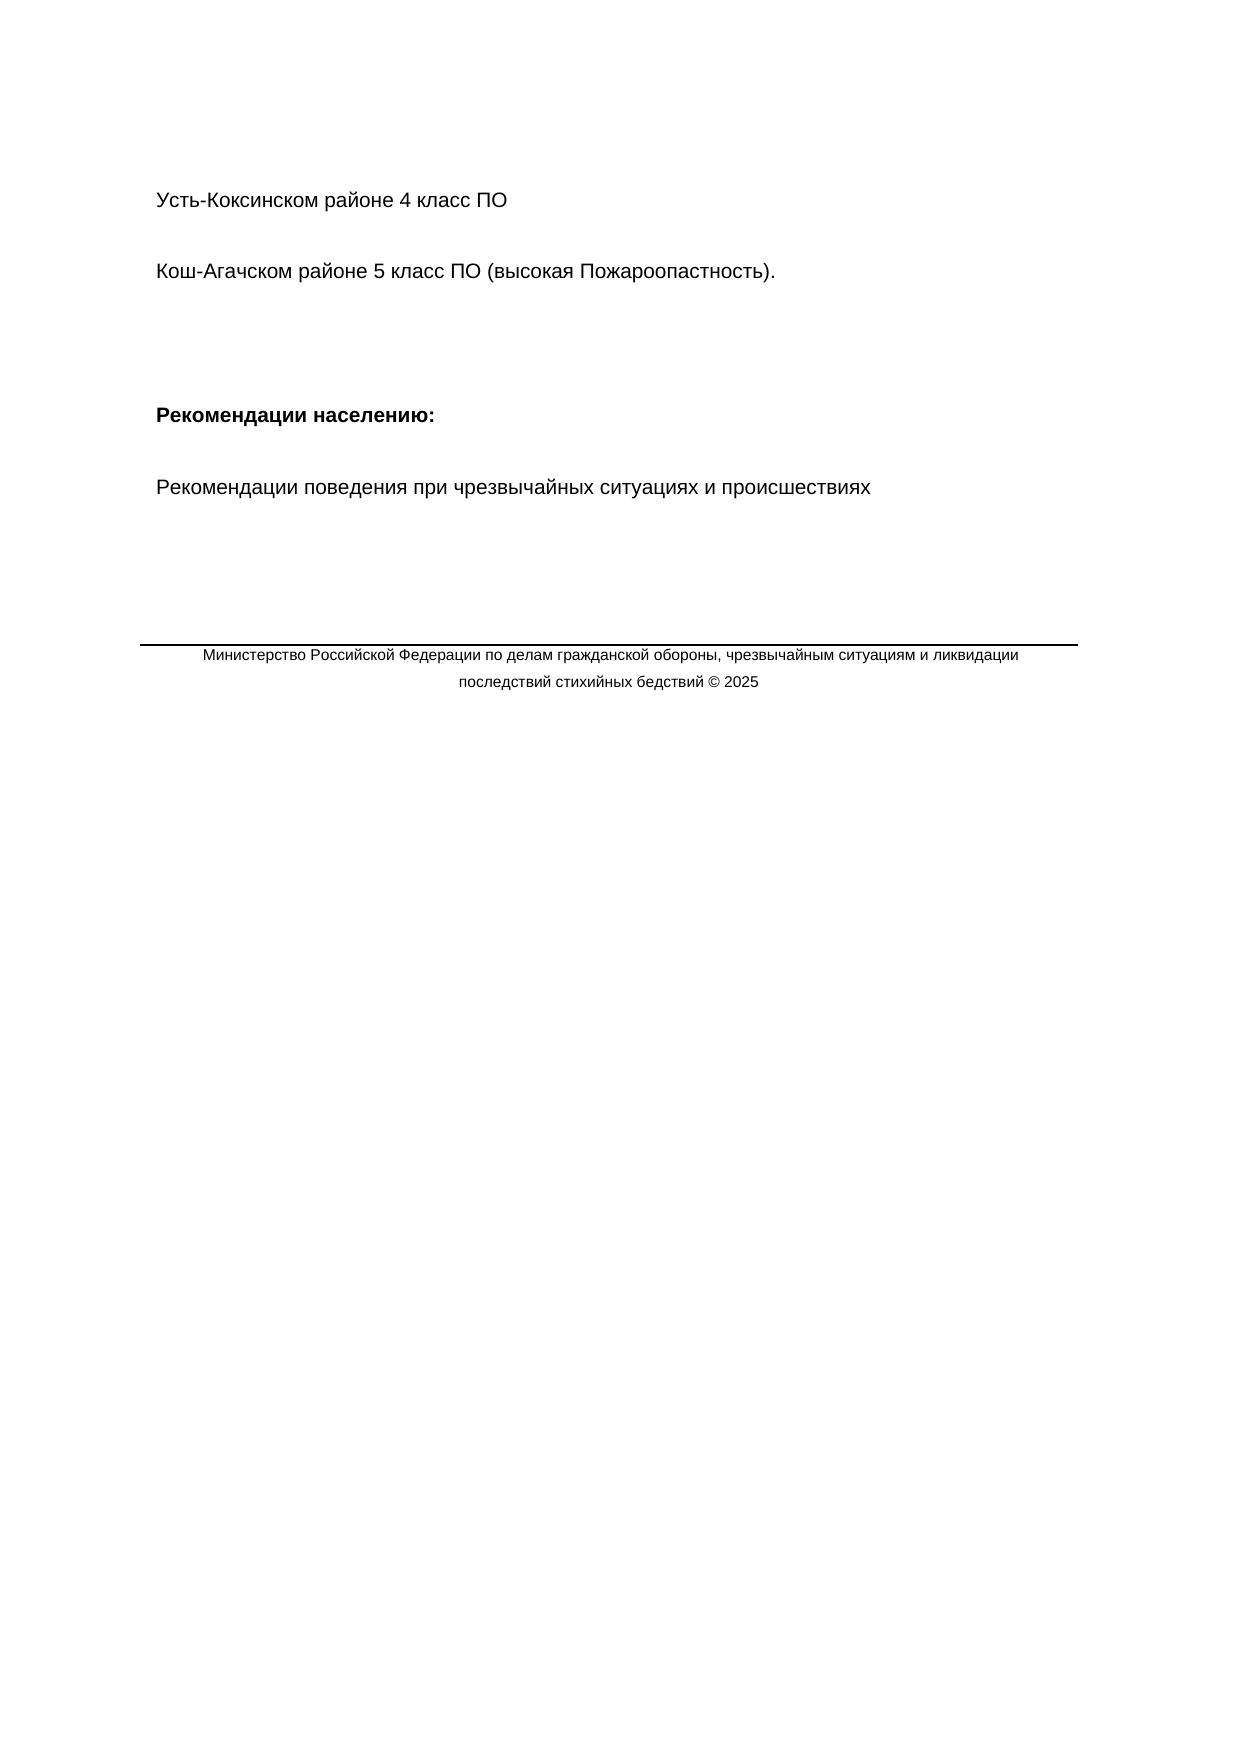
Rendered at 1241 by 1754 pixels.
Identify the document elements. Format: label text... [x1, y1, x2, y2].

table_cell Министерство Российской Федерации по делам гражданской обороны, чрезвычайным ситуациям и ликвидации последствий стихийных бедствий © 2025 [140, 646, 1078, 727]
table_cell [140, 150, 1078, 644]
